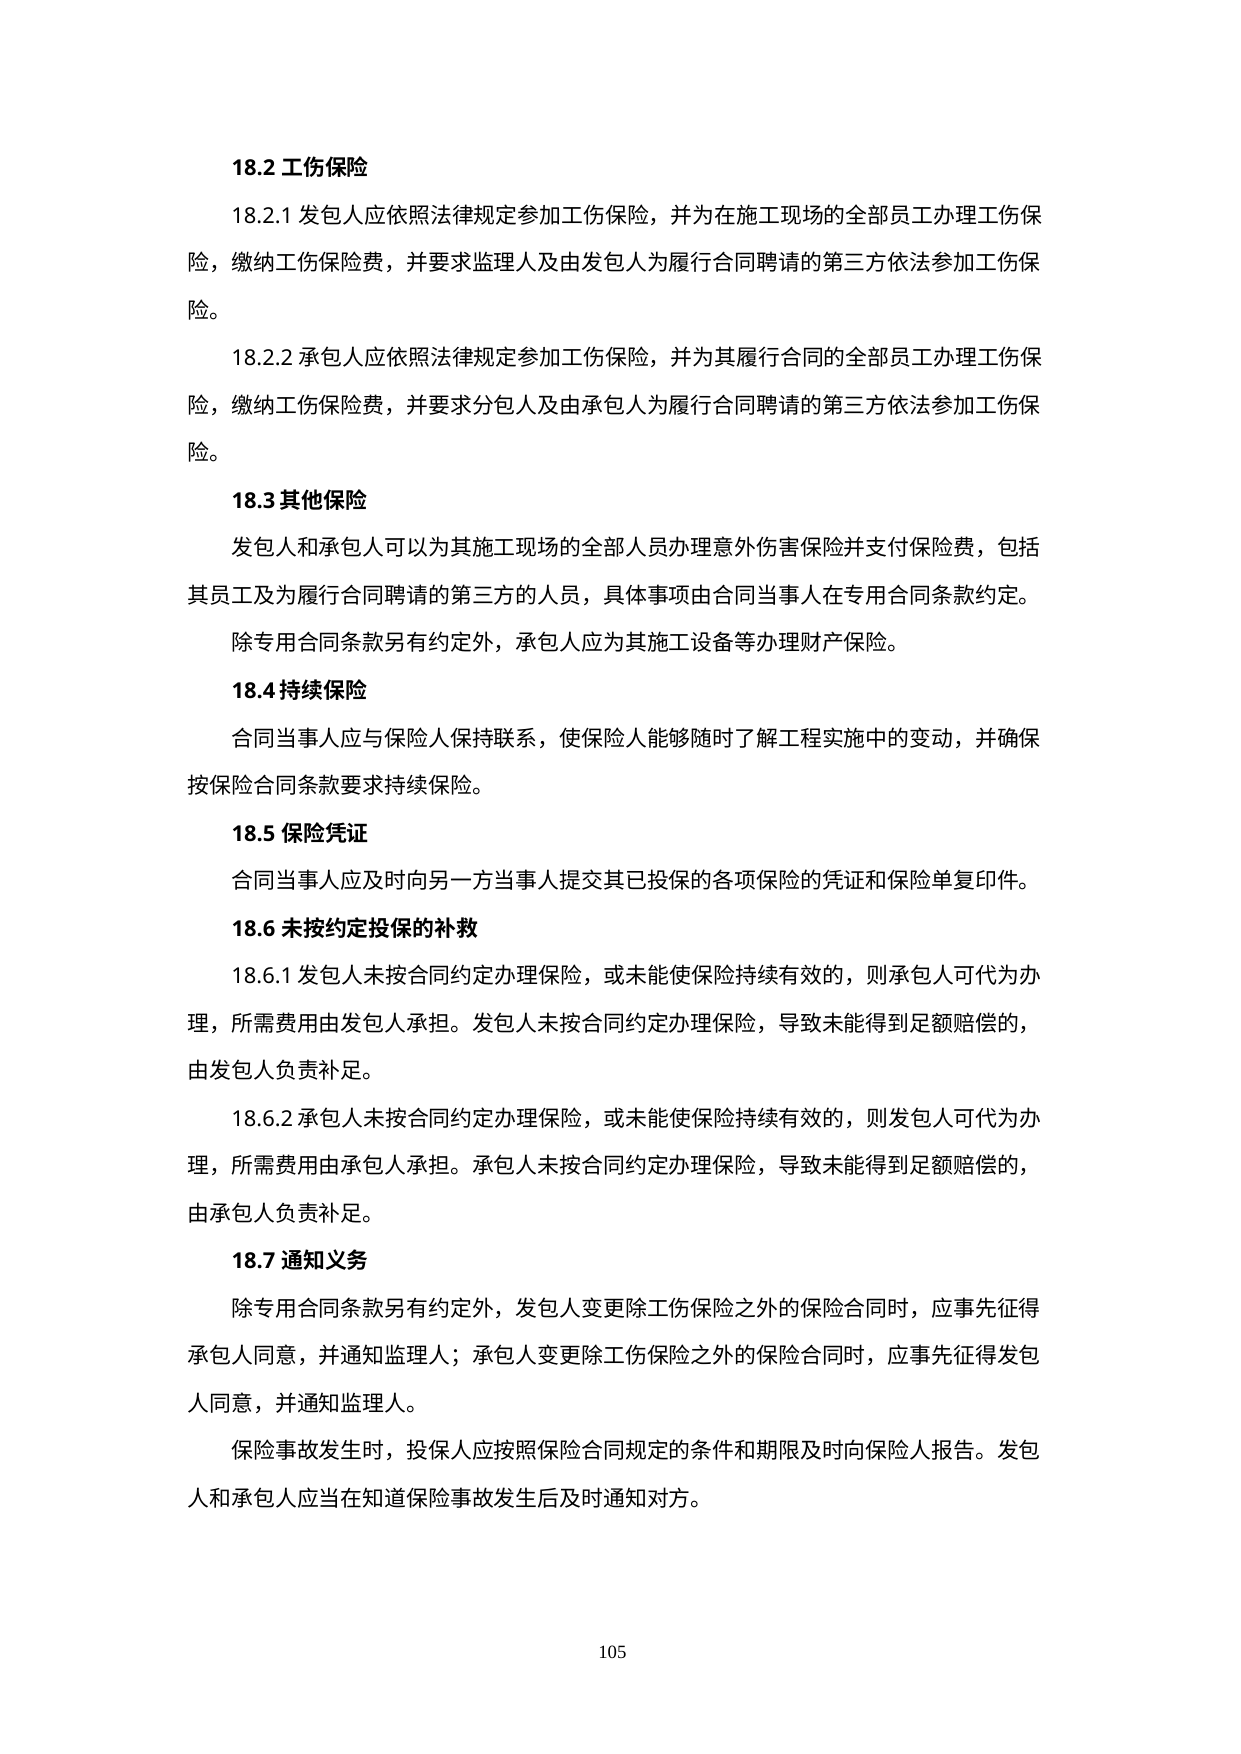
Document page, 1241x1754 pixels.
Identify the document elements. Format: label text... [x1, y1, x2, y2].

text 18.2.2 承包人应依照法律规定参加工伤保险，并为其履行合同的全部员工办理工伤保险，缴纳工伤保险费，并要求分包人及由承包人为履行合同聘请的第三方依法参加工伤保险。 [187, 340, 1053, 467]
text 合同当事人应及时向另一方当事人提交其已投保的各项保险的凭证和保险单复印件。 [187, 863, 1053, 895]
subtitle 18.6 未按约定投保的补救 [187, 911, 1053, 942]
subtitle 18.5 保险凭证 [187, 816, 1053, 847]
subtitle 18.3其他保险 [187, 483, 1053, 514]
subtitle 18.2 工伤保险 [187, 150, 1053, 182]
text 保险事故发生时，投保人应按照保险合同规定的条件和期限及时向保险人报告。发包人和承包人应当在知道保险事故发生后及时通知对方。 [187, 1433, 1053, 1513]
text 除专用合同条款另有约定外，发包人变更除工伤保险之外的保险合同时，应事先征得承包人同意，并通知监理人；承包人变更除工伤保险之外的保险合同时，应事先征得发包人同意，并通知监理人。 [187, 1291, 1053, 1418]
subtitle 18.7 通知义务 [187, 1243, 1053, 1275]
text 18.6.2承包人未按合同约定办理保险，或未能使保险持续有效的，则发包人可代为办理，所需费用由承包人承担。承包人未按合同约定办理保险，导致未能得到足额赔偿的，由承包人负责补足。 [187, 1101, 1053, 1228]
text 18.6.1发包人未按合同约定办理保险，或未能使保险持续有效的，则承包人可代为办理，所需费用由发包人承担。发包人未按合同约定办理保险，导致未能得到足额赔偿的，由发包人负责补足。 [187, 958, 1053, 1085]
subtitle 18.4持续保险 [187, 673, 1053, 705]
text 合同当事人应与保险人保持联系，使保险人能够随时了解工程实施中的变动，并确保按保险合同条款要求持续保险。 [187, 721, 1053, 800]
text 发包人和承包人可以为其施工现场的全部人员办理意外伤害保险并支付保险费，包括其员工及为履行合同聘请的第三方的人员，具体事项由合同当事人在专用合同条款约定。 [187, 530, 1053, 609]
text 18.2.1 发包人应依照法律规定参加工伤保险，并为在施工现场的全部员工办理工伤保险，缴纳工伤保险费，并要求监理人及由发包人为履行合同聘请的第三方依法参加工伤保险。 [187, 198, 1053, 324]
text 除专用合同条款另有约定外，承包人应为其施工设备等办理财产保险。 [187, 625, 1053, 657]
